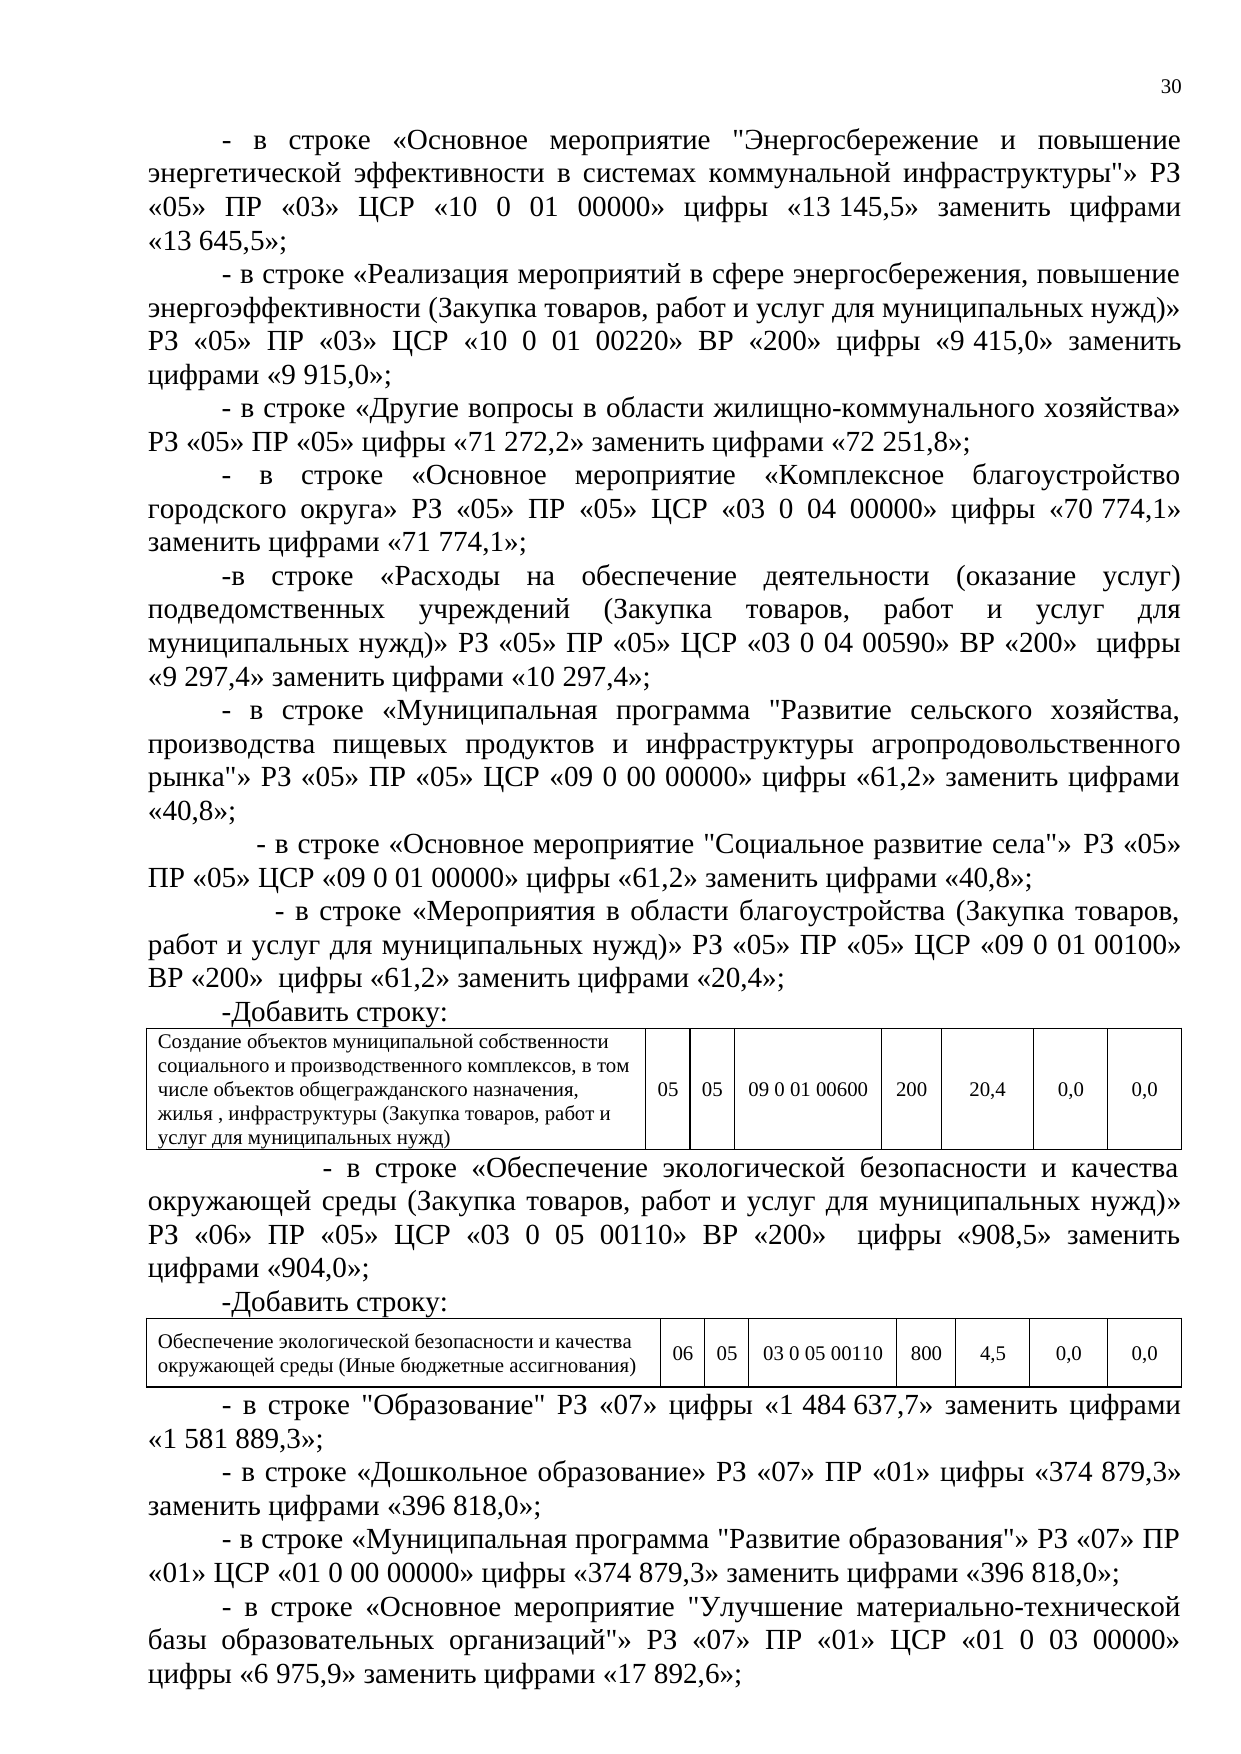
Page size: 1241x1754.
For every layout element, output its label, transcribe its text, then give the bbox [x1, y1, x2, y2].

text - в строке «Основное мероприятие "Улучшение материально-технической базы образовательных организаций"» РЗ «07» ПР «01» ЦСР «01 0 03 00000» цифры «6 975,9» заменить цифрами «17 892,6»; [148, 1589, 1181, 1689]
text -Добавить строку: [148, 1284, 1181, 1318]
table_header Обеспечение экологической безопасности и качества окружающей среды (Иные бюджетные ассигнования) [147, 1319, 660, 1386]
text - в строке «Мероприятия в области благоустройства (Закупка товаров, работ и услуг для муниципальных нужд)» РЗ «05» ПР «05» ЦСР «09 0 01 00100» ВР «200» цифры «61,2» заменить цифрами «20,4»; [148, 893, 1181, 994]
table_header 09 0 01 00600 [735, 1029, 881, 1149]
text - в строке «Другие вопросы в области жилищно-коммунального хозяйства» РЗ «05» ПР «05» цифры «71 272,2» заменить цифрами «72 251,8»; [148, 390, 1181, 457]
text - в строке «Муниципальная программа "Развитие сельского хозяйства, производства пищевых продуктов и инфраструктуры агропродовольственного рынка"» РЗ «05» ПР «05» ЦСР «09 0 00 00000» цифры «61,2» заменить цифрами «40,8»; [148, 692, 1181, 826]
text - в строке «Дошкольное образование» РЗ «07» ПР «01» цифры «374 879,3» заменить цифрами «396 818,0»; [148, 1454, 1181, 1522]
text - в строке «Муниципальная программа "Развитие образования"» РЗ «07» ПР «01» ЦСР «01 0 00 00000» цифры «374 879,3» заменить цифрами «396 818,0»; [148, 1522, 1181, 1589]
table_header Создание объектов муниципальной собственности социального и производственного комплексов, в том числе объектов общегражданского назначения, жилья , инфраструктуры (Закупка товаров, работ и услуг для муниципальных нужд) [147, 1029, 645, 1149]
table_header 0,0 [1108, 1319, 1181, 1386]
table_header 0,0 [1030, 1319, 1107, 1386]
table_header 200 [882, 1029, 941, 1149]
table_header 03 0 05 00110 [749, 1319, 896, 1386]
text - в строке «Реализация мероприятий в сфере энергосбережения, повышение энергоэффективности (Закупка товаров, работ и услуг для муниципальных нужд)» РЗ «05» ПР «03» ЦСР «10 0 01 00220» ВР «200» цифры «9 415,0» заменить цифрами «9 915,0»; [148, 256, 1181, 390]
text - в строке «Обеспечение экологической безопасности и качества окружающей среды (Закупка товаров, работ и услуг для муниципальных нужд)» РЗ «06» ПР «05» ЦСР «03 0 05 00110» ВР «200» цифры «908,5» заменить цифрами «904,0»; [148, 1150, 1181, 1284]
text - в строке «Основное мероприятие "Энергосбережение и повышение энергетической эффективности в системах коммунальной инфраструктуры"» РЗ «05» ПР «03» ЦСР «10 0 01 00000» цифры «13 145,5» заменить цифрами «13 645,5»; [148, 122, 1181, 256]
table_header 05 [646, 1029, 689, 1149]
table_header 800 [897, 1319, 955, 1386]
table_header 20,4 [942, 1029, 1033, 1149]
table_header 0,0 [1034, 1029, 1107, 1149]
table_header 06 [661, 1319, 704, 1386]
text -в строке «Расходы на обеспечение деятельности (оказание услуг) подведомственных учреждений (Закупка товаров, работ и услуг для муниципальных нужд)» РЗ «05» ПР «05» ЦСР «03 0 04 00590» ВР «200» цифры «9 297,4» заменить цифрами «10 297,4»; [148, 558, 1181, 692]
text - в строке «Основное мероприятие "Социальное развитие села"» РЗ «05» ПР «05» ЦСР «09 0 01 00000» цифры «61,2» заменить цифрами «40,8»; [148, 826, 1181, 893]
table_header 05 [691, 1029, 734, 1149]
text - в строке "Образование" РЗ «07» цифры «1 484 637,7» заменить цифрами «1 581 889,3»; [148, 1388, 1181, 1454]
table_header 0,0 [1108, 1029, 1181, 1149]
table_header 05 [705, 1319, 748, 1386]
text - в строке «Основное мероприятие «Комплексное благоустройство городского округа» РЗ «05» ПР «05» ЦСР «03 0 04 00000» цифры «70 774,1» заменить цифрами «71 774,1»; [148, 457, 1181, 558]
text -Добавить строку: [148, 994, 1181, 1028]
table_header 4,5 [956, 1319, 1029, 1386]
